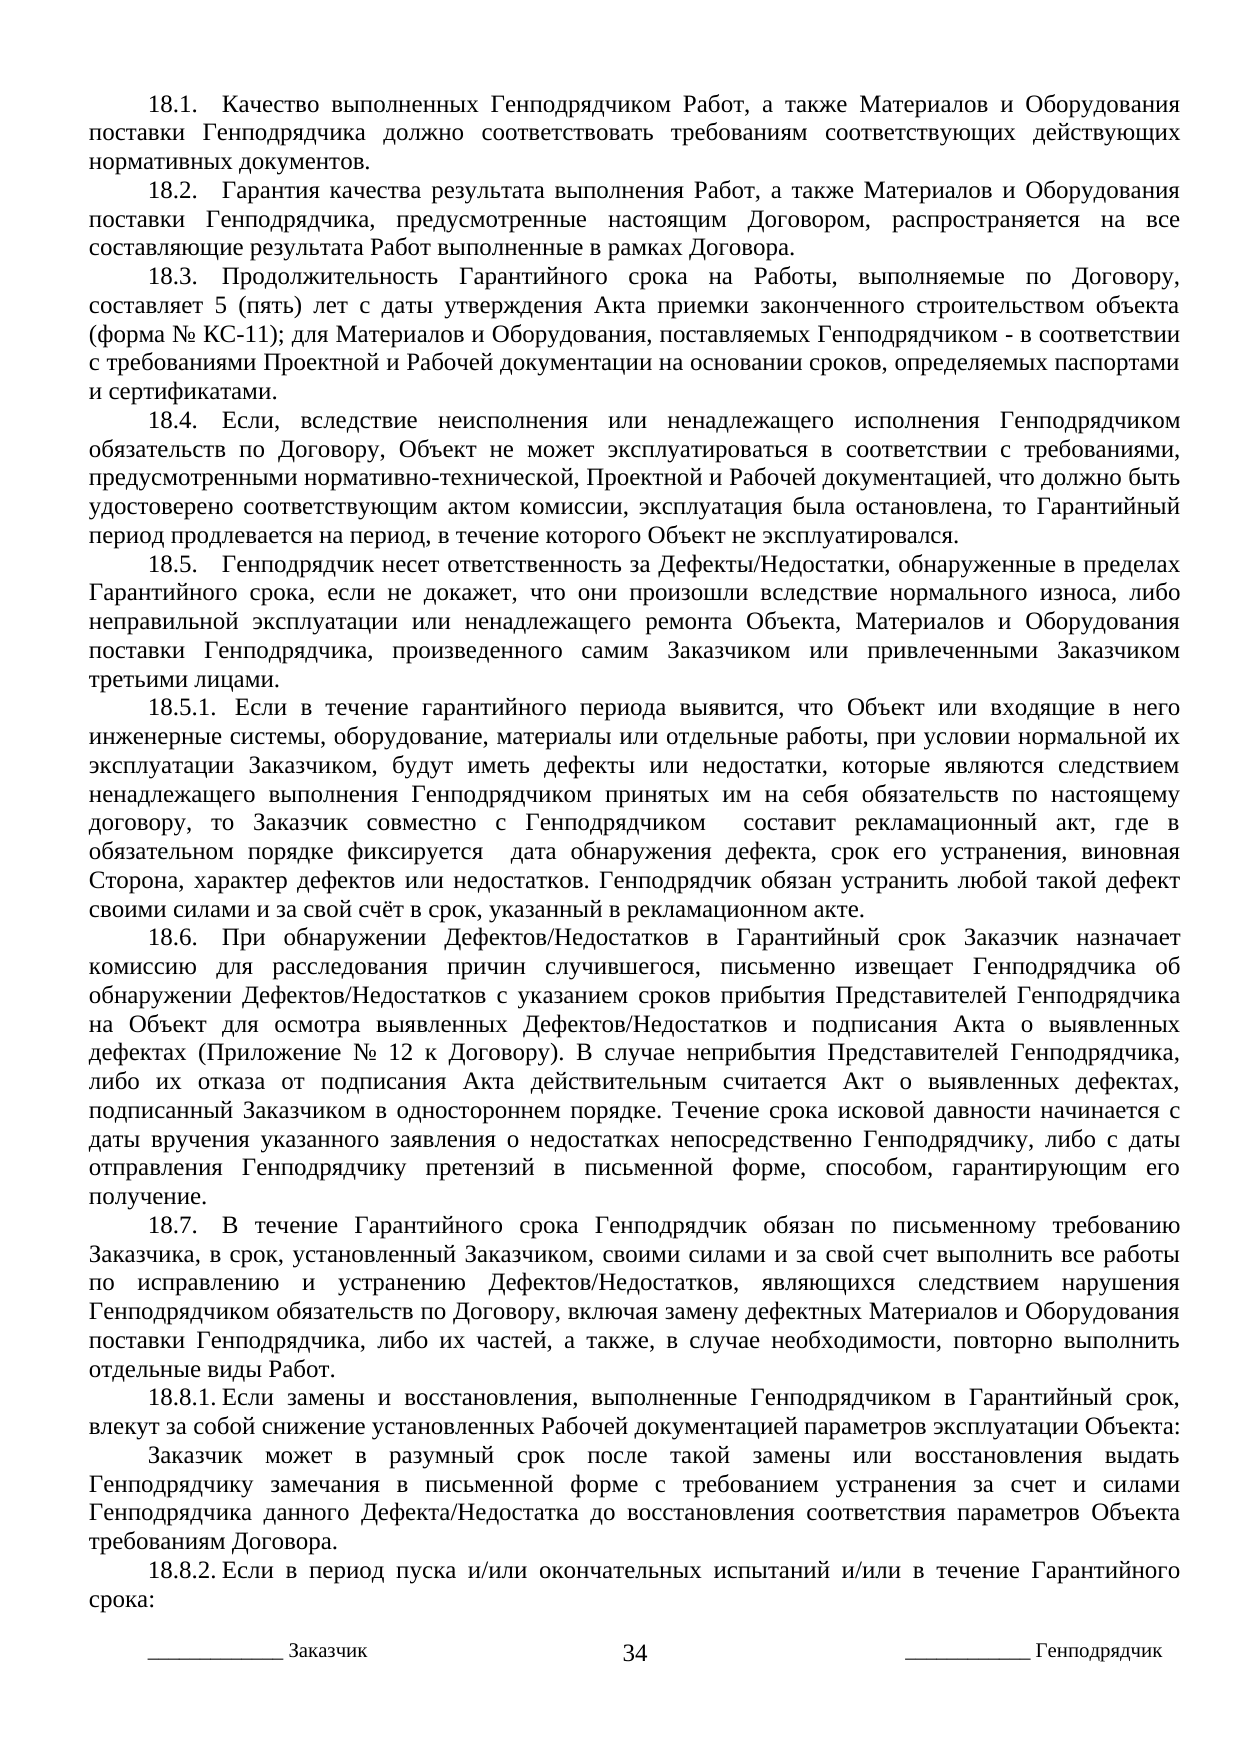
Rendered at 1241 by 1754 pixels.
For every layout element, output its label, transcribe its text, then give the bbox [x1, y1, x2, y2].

text 18.5. Генподрядчик несет ответственность за Дефекты/Недостатки, обнаруженные в пределах Гарантийного срока, если не докажет, что они произошли вследствие нормального износа, либо неправильной эксплуатации или ненадлежащего ремонта Объекта, Материалов и Оборудования поставки Генподрядчика, произведенного самим Заказчиком или привлеченными Заказчиком третьими лицами. [89, 549, 1181, 692]
text 18.5.1. Если в течение гарантийного периода выявится, что Объект или входящие в него инженерные системы, оборудование, материалы или отдельные работы, при условии нормальной их эксплуатации Заказчиком, будут иметь дефекты или недостатки, которые являются следствием ненадлежащего выполнения Генподрядчиком принятых им на себя обязательств по настоящему договору, то Заказчик совместно с Генподрядчиком составит рекламационный акт, где в обязательном порядке фиксируется дата обнаружения дефекта, срок его устранения, виновная Сторона, характер дефектов или недостатков. Генподрядчик обязан устранить любой такой дефект своими силами и за свой счёт в срок, указанный в рекламационном акте. [89, 692, 1181, 922]
text 18.3. Продолжительность Гарантийного срока на Работы, выполняемые по Договору, составляет 5 (пять) лет с даты утверждения Акта приемки законченного строительством объекта (форма № КС-11); для Материалов и Оборудования, поставляемых Генподрядчиком - в соответствии с требованиями Проектной и Рабочей документации на основании сроков, определяемых паспортами и сертификатами. [89, 261, 1181, 405]
text 18.7. В течение Гарантийного срока Генподрядчик обязан по письменному требованию Заказчика, в срок, установленный Заказчиком, своими силами и за свой счет выполнить все работы по исправлению и устранению Дефектов/Недостатков, являющихся следствием нарушения Генподрядчиком обязательств по Договору, включая замену дефектных Материалов и Оборудования поставки Генподрядчика, либо их частей, а также, в случае необходимости, повторно выполнить отдельные виды Работ. [89, 1210, 1181, 1382]
text 18.4. Если, вследствие неисполнения или ненадлежащего исполнения Генподрядчиком обязательств по Договору, Объект не может эксплуатироваться в соответствии с требованиями, предусмотренными нормативно-технической, Проектной и Рабочей документацией, что должно быть удостоверено соответствующим актом комиссии, эксплуатация была остановлена, то Гарантийный период продлевается на период, в течение которого Объект не эксплуатировался. [89, 405, 1181, 549]
text Заказчик может в разумный срок после такой замены или восстановления выдать Генподрядчику замечания в письменной форме с требованием устранения за счет и силами Генподрядчика данного Дефекта/Недостатка до восстановления соответствия параметров Объекта требованиям Договора. [89, 1440, 1181, 1555]
text 18.8.1. Если замены и восстановления, выполненные Генподрядчиком в Гарантийный срок, влекут за собой снижение установленных Рабочей документацией параметров эксплуатации Объекта: [89, 1382, 1181, 1440]
text 18.1. Качество выполненных Генподрядчиком Работ, а также Материалов и Оборудования поставки Генподрядчика должно соответствовать требованиям соответствующих действующих нормативных документов. [89, 89, 1181, 175]
text 18.2. Гарантия качества результата выполнения Работ, а также Материалов и Оборудования поставки Генподрядчика, предусмотренные настоящим Договором, распространяется на все составляющие результата Работ выполненные в рамках Договора. [89, 175, 1181, 261]
text 18.6. При обнаружении Дефектов/Недостатков в Гарантийный срок Заказчик назначает комиссию для расследования причин случившегося, письменно извещает Генподрядчика об обнаружении Дефектов/Недостатков с указанием сроков прибытия Представителей Генподрядчика на Объект для осмотра выявленных Дефектов/Недостатков и подписания Акта о выявленных дефектах (Приложение № 12 к Договору). В случае неприбытия Представителей Генподрядчика, либо их отказа от подписания Акта действительным считается Акт о выявленных дефектах, подписанный Заказчиком в одностороннем порядке. Течение срока исковой давности начинается с даты вручения указанного заявления о недостатках непосредственно Генподрядчику, либо с даты отправления Генподрядчику претензий в письменной форме, способом, гарантирующим его получение. [89, 922, 1181, 1210]
text 18.8.2. Если в период пуска и/или окончательных испытаний и/или в течение Гарантийного срока: [89, 1555, 1181, 1612]
